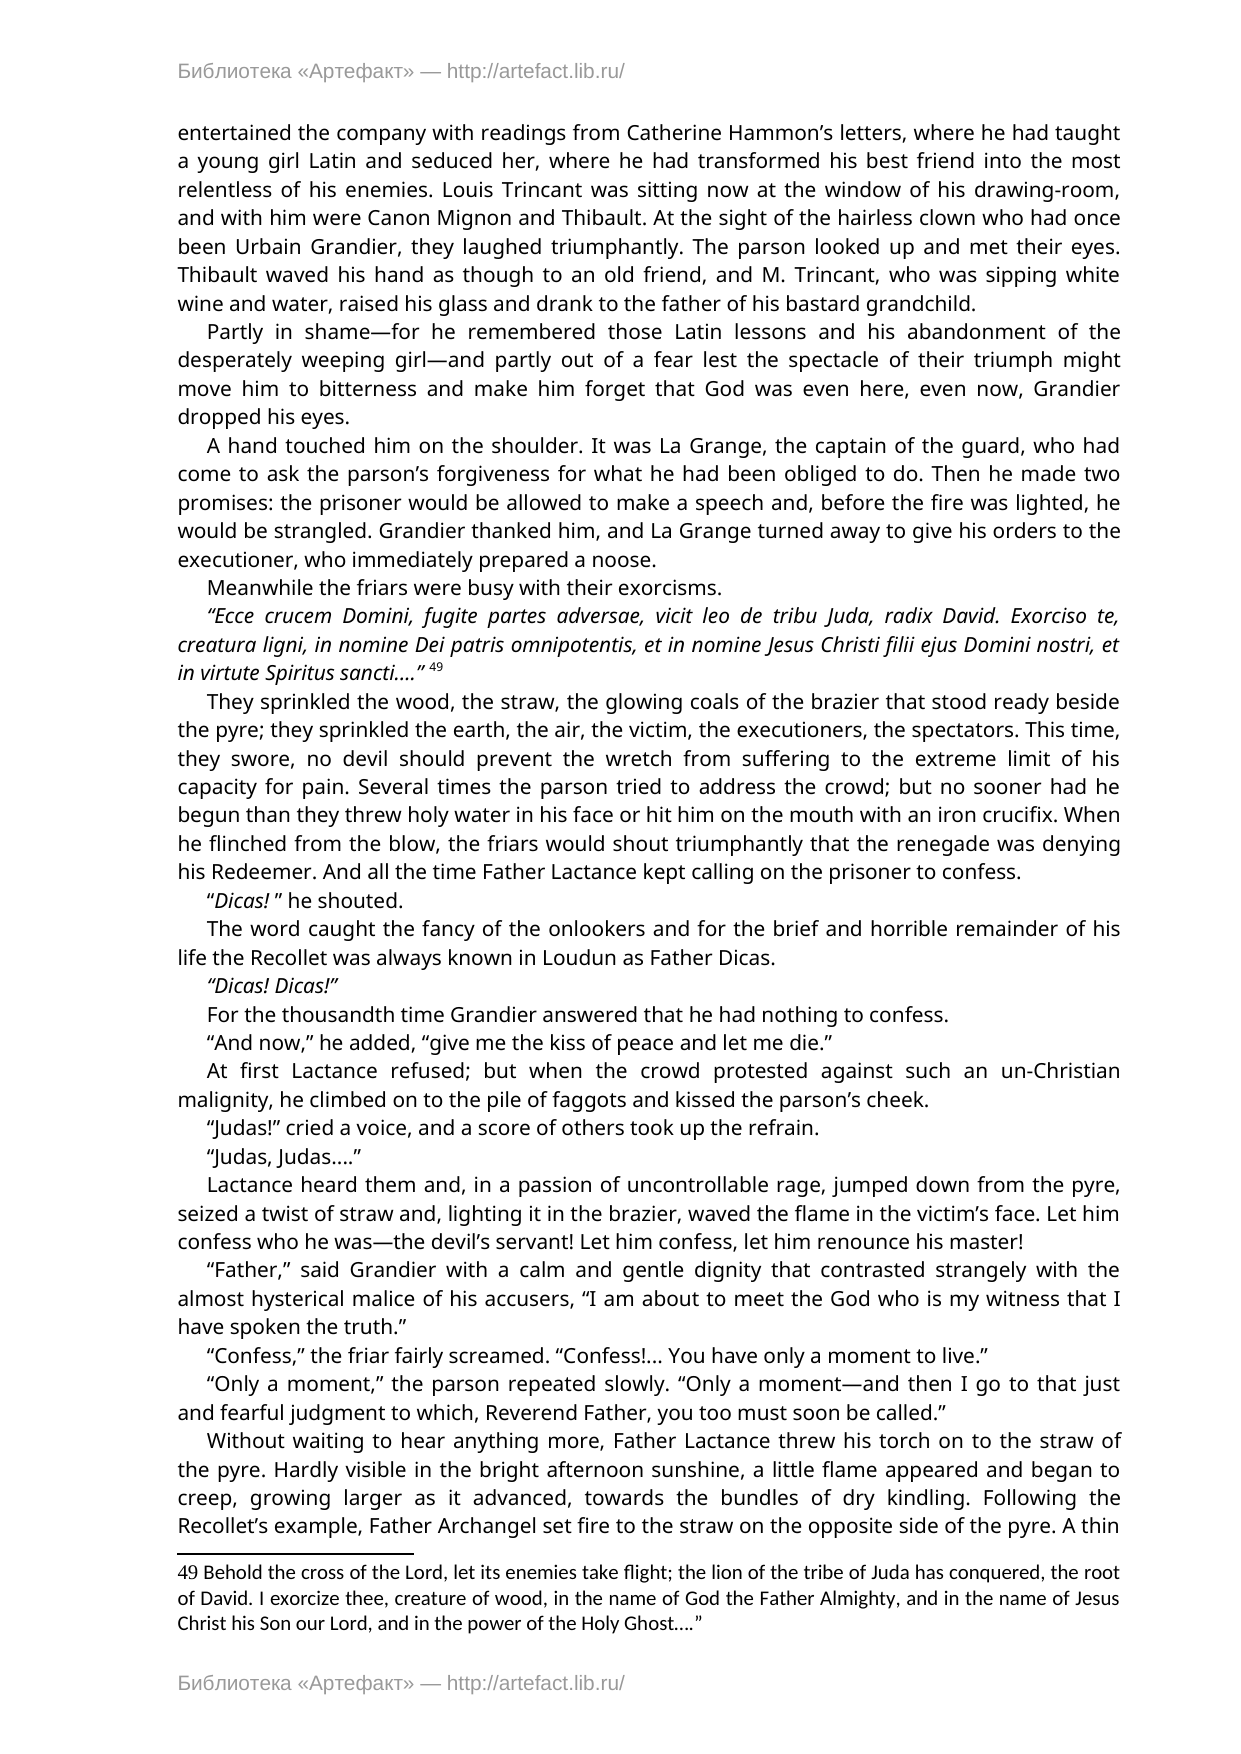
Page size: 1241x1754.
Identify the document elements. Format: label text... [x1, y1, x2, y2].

text For the thousandth time Grandier answered that he had nothing to confess. [177, 1000, 1122, 1028]
text The word caught the fancy of the onlookers and for the brief and horrible remainder of his life the Recollet was always known in Loudun as Father Dicas. [177, 914, 1122, 971]
text “Confess,” the friar fairly screamed. “Confess!... You have only a moment to live.” [177, 1341, 1122, 1369]
text A hand touched him on the shoulder. It was La Grange, the captain of the guard, who had come to ask the parson’s forgiveness for what he had been obliged to do. Then he made two promises: the prisoner would be allowed to make a speech and, before the fire was lighted, he would be strangled. Grandier thanked him, and La Grange turned away to give his orders to the executioner, who immediately prepared a noose. [177, 431, 1122, 573]
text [177, 1426, 1122, 1540]
text “Judas, Judas....” [177, 1142, 1122, 1170]
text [177, 118, 1122, 317]
text “Judas!” cried a voice, and a score of others took up the refrain. [177, 1113, 1122, 1142]
text “Dicas! Dicas!” [177, 971, 1122, 1000]
text They sprinkled the wood, the straw, the glowing coals of the brazier that stood ready beside the pyre; they sprinkled the earth, the air, the victim, the executioners, the spectators. This time, they swore, no devil should prevent the wretch from suffering to the extreme limit of his capacity for pain. Several times the parson tried to address the crowd; but no sooner had he begun than they threw holy water in his face or hit him on the mouth with an iron crucifix. When he flinched from the blow, the friars would shout triumphantly that the renegade was denying his Redeemer. And all the time Father Lactance kept calling on the prisoner to confess. [177, 687, 1122, 886]
text At first Lactance refused; but when the crowd protested against such an un-Christian malignity, he climbed on to the pile of faggots and kissed the parson’s cheek. [177, 1057, 1122, 1113]
text Partly in shame—for he remembered those Latin lessons and his abandonment of the desperately weeping girl—and partly out of a fear lest the spectacle of their triumph might move him to bitterness and make him forget that God was even here, even now, Grandier dropped his eyes. [177, 317, 1122, 431]
text “Ecce crucem Domini, fugite partes adversae, vicit leo de tribu Juda, radix David. Exorciso te, creatura ligni, in nomine Dei patris omnipotentis, et in nomine Jesus Christi filii ejus Domini nostri, et in virtute Spiritus sancti....” [177, 602, 1122, 687]
text “Only a moment,” the parson repeated slowly. “Only a moment—and then I go to that just and fearful judgment to which, Reverend Father, you too must soon be called.” [177, 1369, 1122, 1426]
text Meanwhile the friars were busy with their exorcisms. [177, 573, 1122, 602]
text “Dicas! ” he shouted. [177, 886, 1122, 914]
text “Father,” said Grandier with a calm and gentle dignity that contrasted strangely with the almost hysterical malice of his accusers, “I am about to meet the God who is my witness that I have spoken the truth.” [177, 1256, 1122, 1341]
text Lactance heard them and, in a passion of uncontrollable rage, jumped down from the pyre, seized a twist of straw and, lighting it in the brazier, waved the flame in the victim’s face. Let him confess who he was—the devil’s servant! Let him confess, let him renounce his master! [177, 1170, 1122, 1256]
text “And now,” he added, “give me the kiss of peace and let me die.” [177, 1028, 1122, 1057]
